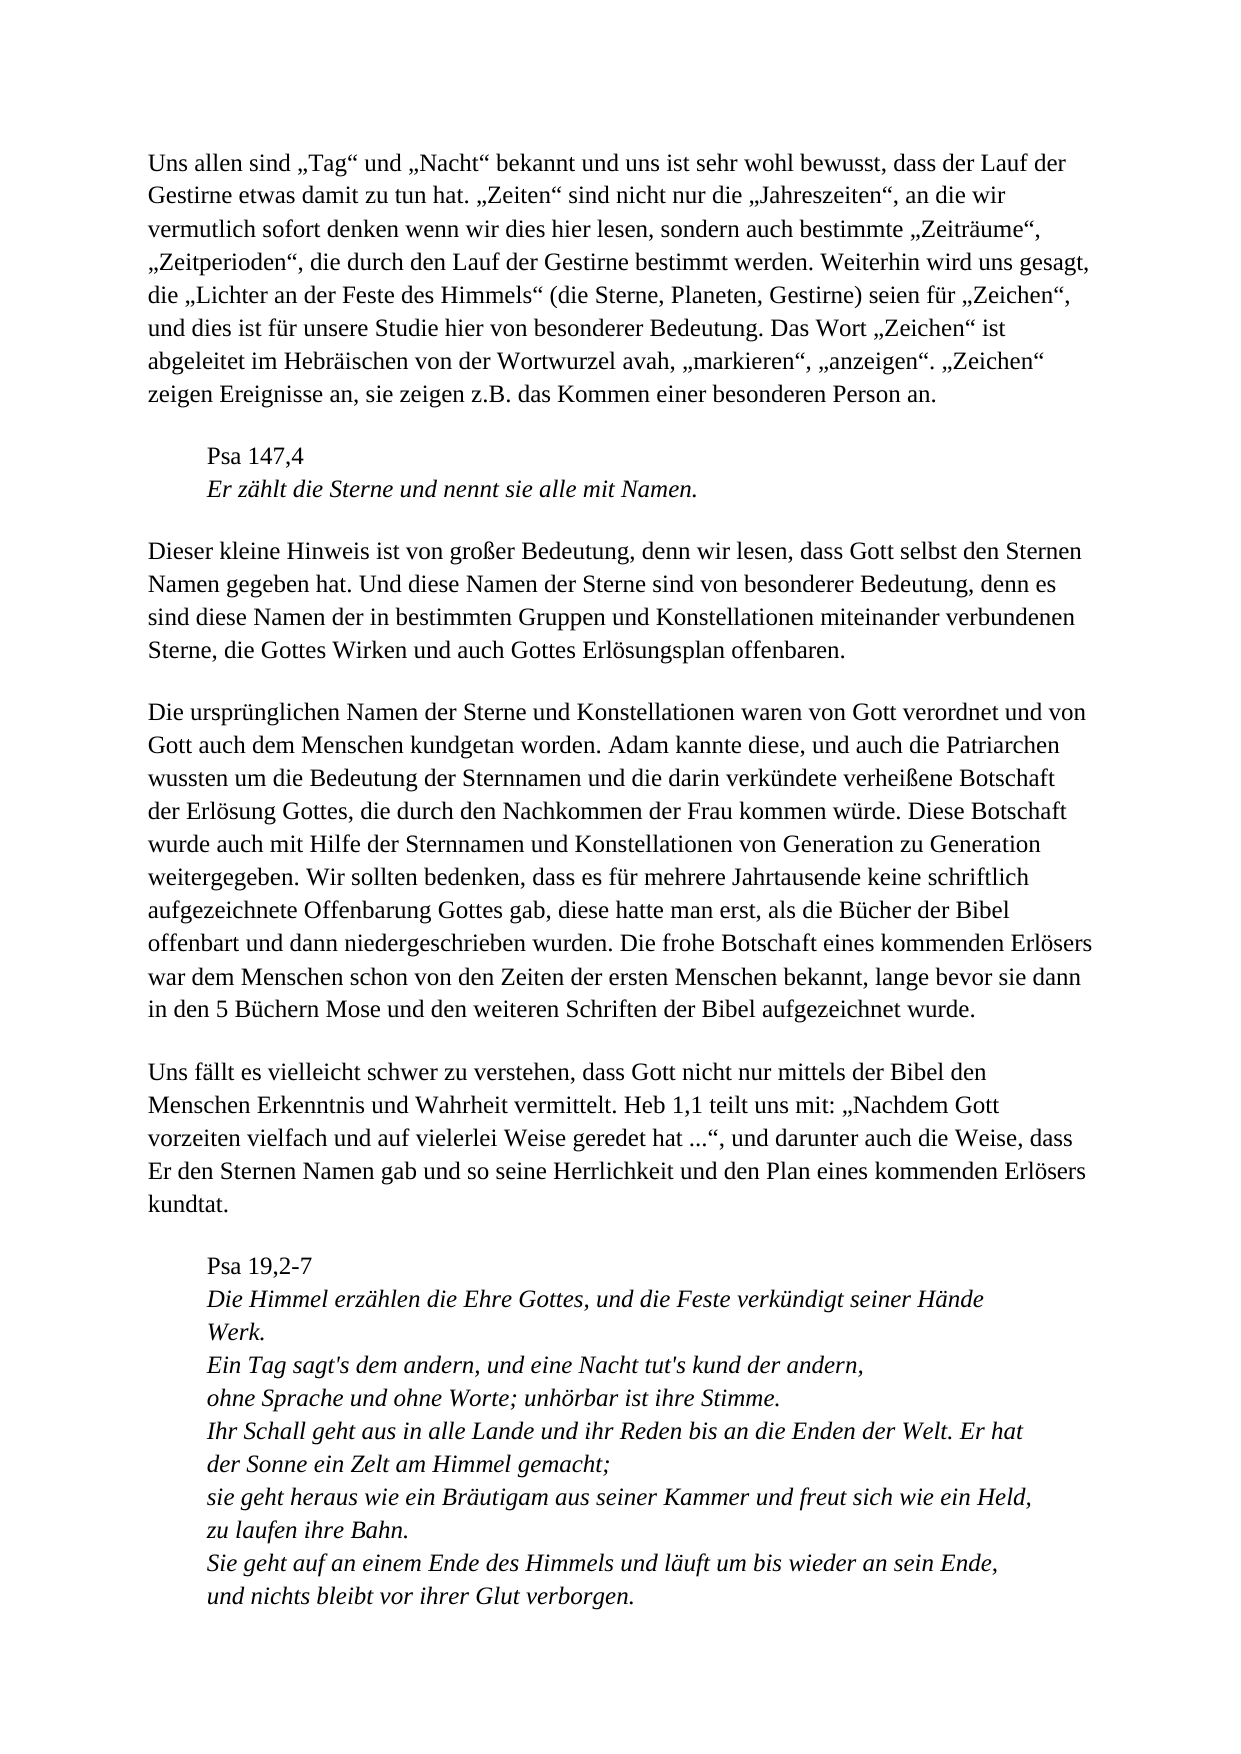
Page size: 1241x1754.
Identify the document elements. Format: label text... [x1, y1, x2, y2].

text Er zählt die Sterne und nennt sie alle mit Namen. [207, 474, 1033, 503]
text Uns allen sind „Tag“ und „Nacht“ bekannt und uns ist sehr wohl bewusst, dass der Lauf der Gestirne etwas damit zu tun hat. „Zeiten“ sind nicht nur die „Jahreszeiten“, an die wir vermutlich sofort denken wenn wir dies hier lesen, sondern auch bestimmte „Zeiträume“, „Zeitperioden“, die durch den Lauf der Gestirne bestimmt werden. Weiterhin wird uns gesagt, die „Lichter an der Feste des Himmels“ (die Sterne, Planeten, Gestirne) seien für „Zeichen“, und dies ist für unsere Studie hier von besonderer Bedeutung. Das Wort „Zeichen“ ist abgeleitet im Hebräischen von der Wortwurzel avah, „markieren“, „anzeigen“. „Zeichen“ zeigen Ereignisse an, sie zeigen z.B. das Kommen einer besonderen Person an. [148, 148, 1093, 407]
text Dieser kleine Hinweis ist von großer Bedeutung, denn wir lesen, dass Gott selbst den Sternen Namen gegeben hat. Und diese Namen der Sterne sind von besonderer Bedeutung, denn es sind diese Namen der in bestimmten Gruppen und Konstellationen miteinander verbundenen Sterne, die Gottes Wirken und auch Gottes Erlösungsplan offenbaren. [148, 536, 1093, 664]
text Psa 19,2-7 [207, 1251, 1033, 1280]
text Die ursprünglichen Namen der Sterne und Konstellationen waren von Gott verordnet und von Gott auch dem Menschen kundgetan worden. Adam kannte diese, und auch die Patriarchen wussten um die Bedeutung der Sternnamen und die darin verkündete verheißene Botschaft der Erlösung Gottes, die durch den Nachkommen der Frau kommen würde. Diese Botschaft wurde auch mit Hilfe der Sternnamen und Konstellationen von Generation zu Generation weitergegeben. Wir sollten bedenken, dass es für mehrere Jahrtausende keine schriftlich aufgezeichnete Offenbarung Gottes gab, diese hatte man erst, als die Bücher der Bibel offenbart und dann niedergeschrieben wurden. Die frohe Botschaft eines kommenden Erlösers war dem Menschen schon von den Zeiten der ersten Menschen bekannt, lange bevor sie dann in den 5 Büchern Mose und den weiteren Schriften der Bibel aufgezeichnet wurde. [148, 697, 1093, 1023]
text Psa 147,4 [207, 441, 1033, 470]
text Die Himmel erzählen die Ehre Gottes, und die Feste verkündigt seiner Hände Werk. Ein Tag sagt's dem andern, und eine Nacht tut's kund der andern, ohne Sprache und ohne Worte; unhörbar ist ihre Stimme. Ihr Schall geht aus in alle Lande und ihr Reden bis an die Enden der Welt. Er hat der Sonne ein Zelt am Himmel gemacht; sie geht heraus wie ein Bräutigam aus seiner Kammer und freut sich wie ein Held, zu laufen ihre Bahn. Sie geht auf an einem Ende des Himmels und läuft um bis wieder an sein Ende, und nichts bleibt vor ihrer Glut verborgen. [207, 1284, 1033, 1610]
text Uns fällt es vielleicht schwer zu verstehen, dass Gott nicht nur mittels der Bibel den Menschen Erkenntnis und Wahrheit vermittelt. Heb 1,1 teilt uns mit: „Nachdem Gott vorzeiten vielfach und auf vielerlei Weise geredet hat ...“, und darunter auch die Weise, dass Er den Sternen Namen gab und so seine Herrlichkeit und den Plan eines kommenden Erlösers kundtat. [148, 1057, 1093, 1218]
